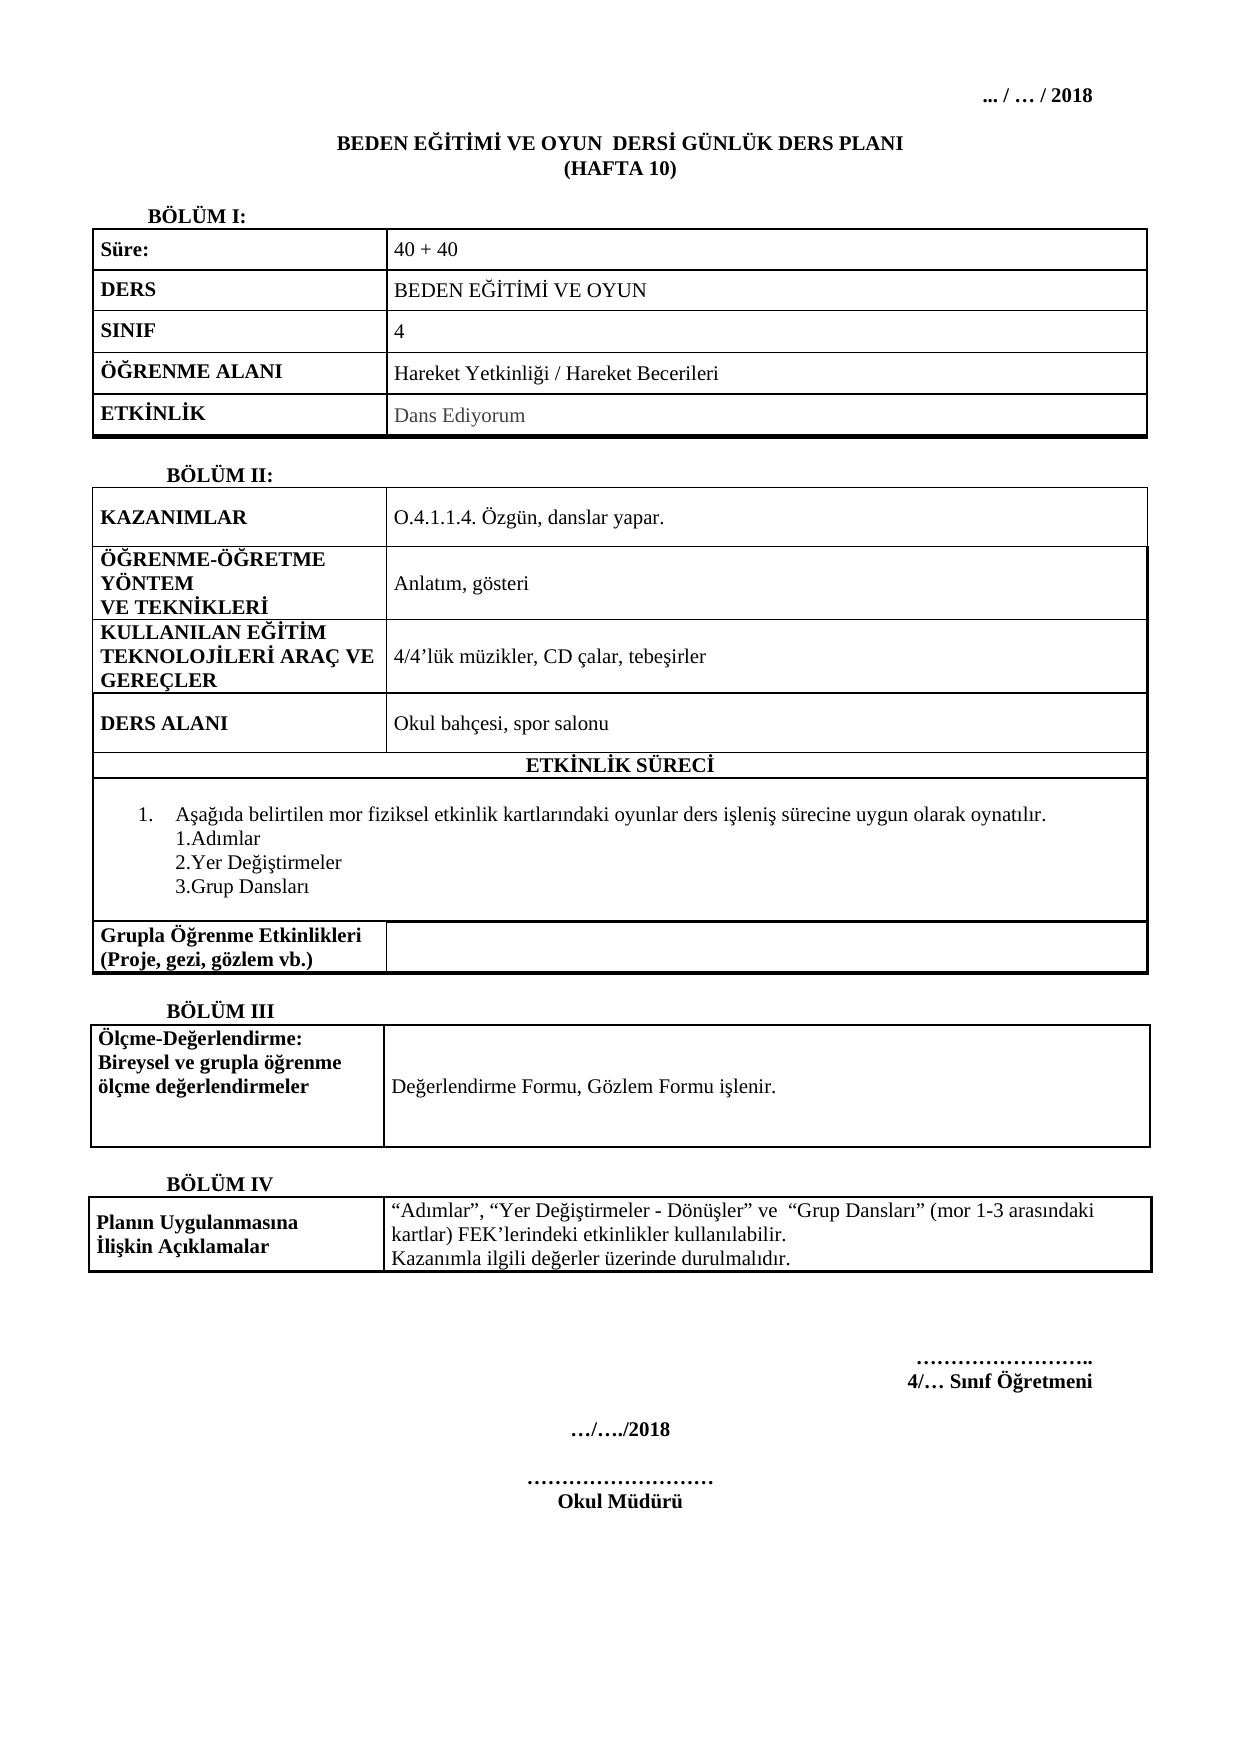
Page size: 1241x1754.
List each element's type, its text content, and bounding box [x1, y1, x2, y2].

table_cell SINIF [94, 311, 386, 352]
text ... / … / 2018 [148, 83, 1093, 107]
table_cell Grupla Öğrenme Etkinlikleri (Proje, gezi, gözlem vb.) [94, 922, 386, 971]
text …/…./2018 [148, 1417, 1093, 1441]
table_cell KULLANILAN EĞİTİM TEKNOLOJİLERİ ARAÇ VE GEREÇLER [93, 620, 386, 692]
subtitle BÖLÜM III [148, 999, 1093, 1023]
table_cell ÖĞRENME-ÖĞRETME YÖNTEM VE TEKNİKLERİ [93, 547, 386, 619]
table_cell DERS [94, 271, 386, 310]
table_cell ÖĞRENME ALANI [94, 353, 386, 393]
table_cell Dans Ediyorum [388, 395, 1146, 434]
subtitle BÖLÜM IV [148, 1172, 1093, 1196]
table_header Değerlendirme Formu, Gözlem Formu işlenir. [385, 1026, 1149, 1146]
table_cell DERS ALANI [94, 694, 386, 752]
table_cell 4 [388, 311, 1146, 352]
table_cell 4/4’lük müzikler, CD çalar, tebeşirler [387, 620, 1146, 692]
table_header Planın Uygulanmasına İlişkin Açıklamalar [90, 1198, 383, 1270]
table_header “Adımlar”, “Yer Değiştirmeler - Dönüşler” ve “Grup Dansları” (mor 1-3 arasındaki kartlar) FEK’lerindeki etkinlikler kullanılabilir. Kazanımla ilgili değerler üzerinde durulmalıdır. [385, 1198, 1150, 1270]
text 4/… Sınıf Öğretmeni [148, 1369, 1093, 1393]
text Okul Müdürü [148, 1489, 1093, 1513]
table_cell [387, 923, 1146, 971]
table_cell ETKİNLİK [94, 395, 386, 434]
text (HAFTA 10) [148, 155, 1093, 179]
table_header Süre: [94, 230, 386, 269]
table_cell BEDEN EĞİTİMİ VE OYUN [388, 271, 1146, 310]
table_cell Anlatım, gösteri [387, 547, 1146, 619]
table_header 40 + 40 [388, 230, 1146, 269]
text BEDEN EĞİTİMİ VE OYUN DERSİ GÜNLÜK DERS PLANI [148, 131, 1093, 155]
table_header O.4.1.1.4. Özgün, danslar yapar. [387, 488, 1147, 546]
table_cell Okul bahçesi, spor salonu [387, 694, 1146, 752]
text ……………………… [148, 1465, 1093, 1489]
text BÖLÜM II: [148, 463, 1093, 487]
text …………………….. [148, 1344, 1093, 1369]
table_cell Hareket Yetkinliği / Hareket Becerileri [388, 353, 1146, 393]
table_cell Aşağıda belirtilen mor fiziksel etkinlik kartlarındaki oyunlar ders işleniş sürecine uygun olarak oynatılır. 1.Adımlar 2.Yer Değiştirmeler 3.Grup Dansları [94, 779, 1146, 920]
table_header KAZANIMLAR [93, 488, 386, 546]
text BÖLÜM I: [148, 203, 1093, 228]
table_header Ölçme-Değerlendirme: Bireysel ve grupla öğrenme ölçme değerlendirmeler [92, 1026, 383, 1146]
table_cell ETKİNLİK SÜRECİ [94, 753, 1146, 777]
